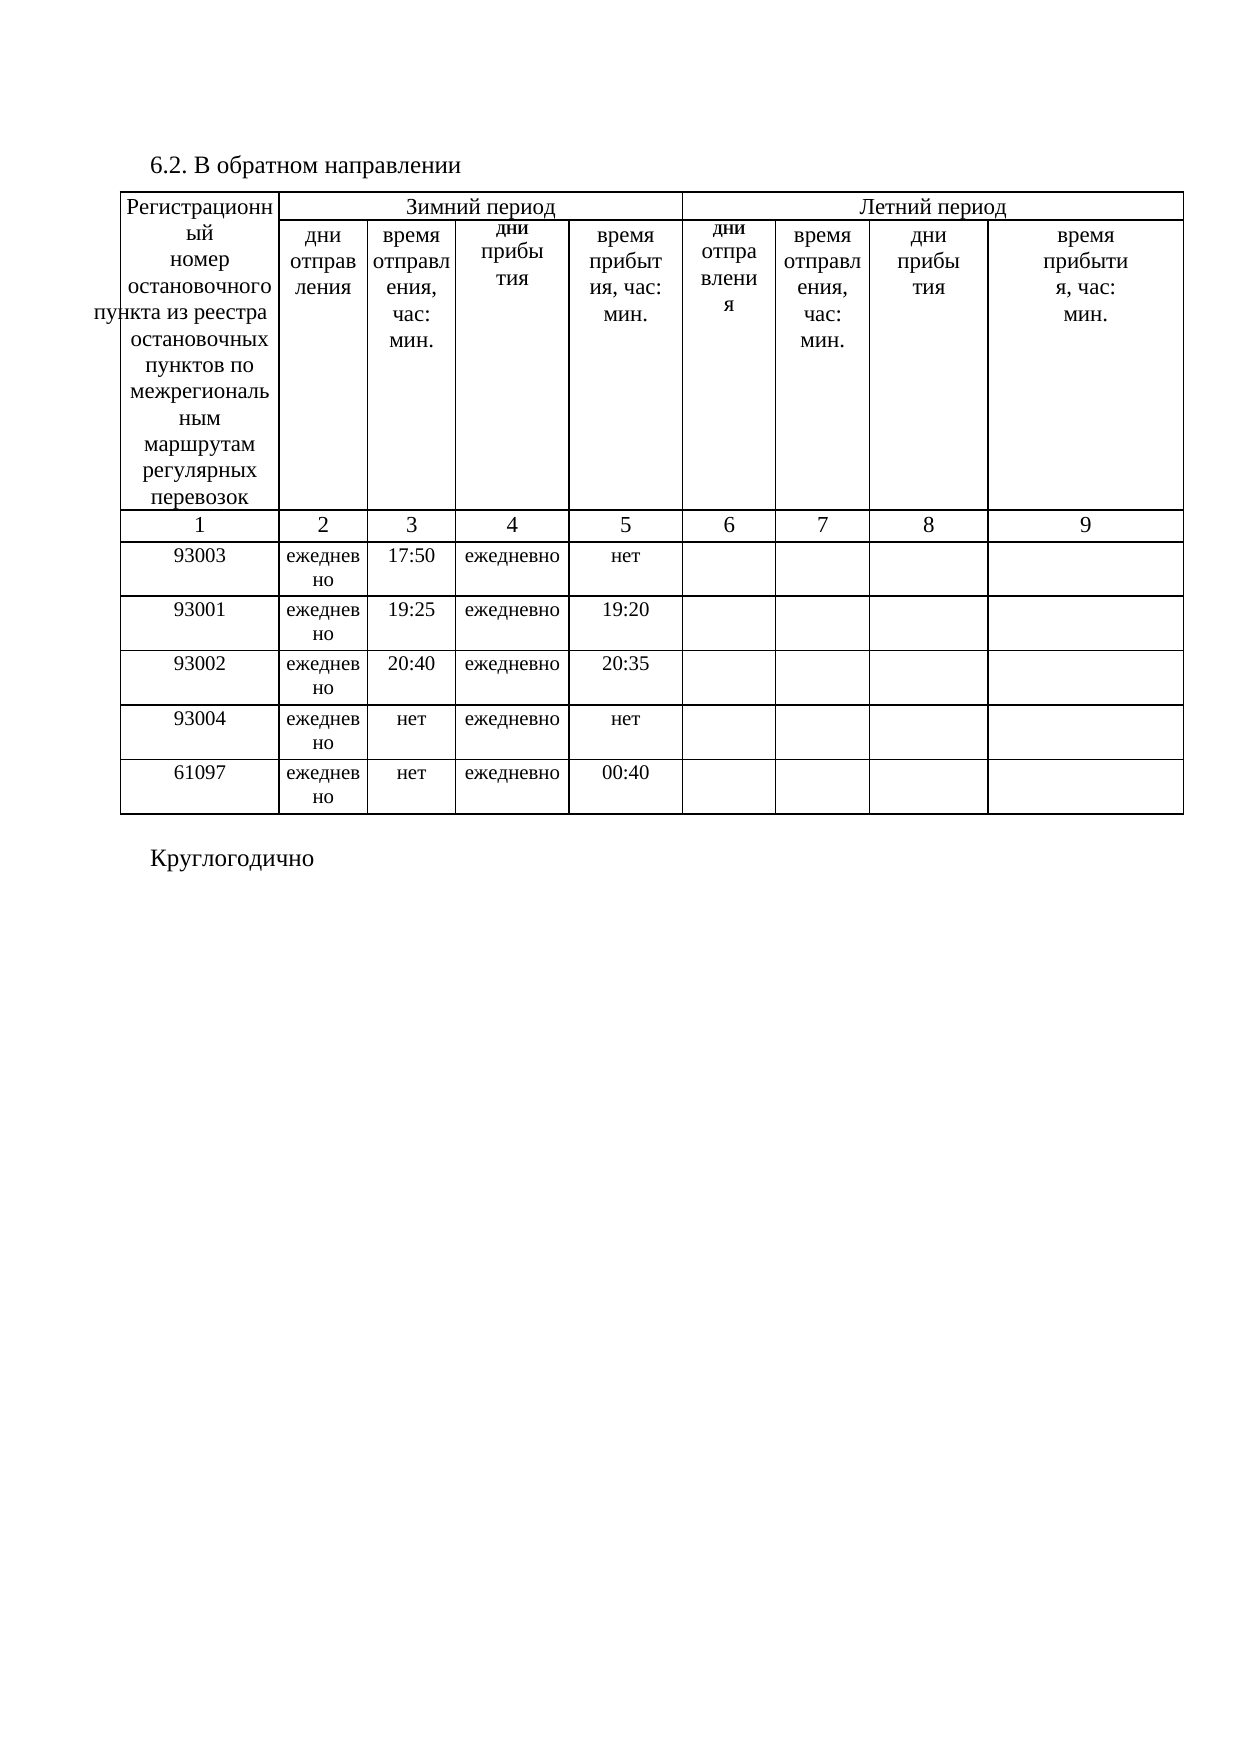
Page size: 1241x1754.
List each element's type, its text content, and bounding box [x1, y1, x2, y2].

table_cell ежедневно [456, 651, 568, 704]
table_header Регистрационный номер остановочного пункта из реестра остановочных пунктов по межрегиональным маршрутам регулярных перевозок [121, 193, 278, 509]
table_cell [683, 760, 775, 813]
table_cell ежедневно [280, 597, 367, 650]
table_cell ежедневно [456, 706, 568, 758]
table_cell 20:35 [570, 651, 682, 704]
table_cell время прибыт ия, час: мин. [570, 221, 682, 509]
table_cell [989, 760, 1183, 813]
table_cell [870, 543, 987, 595]
text Круглогодично [150, 843, 1090, 872]
table_cell 93002 [121, 651, 278, 704]
table_cell [683, 543, 775, 595]
table_cell время прибыти я, час: мин. [989, 221, 1183, 509]
table_cell 93001 [121, 597, 278, 650]
table_cell нет [368, 706, 455, 758]
table_cell нет [368, 760, 455, 813]
table_cell 9 [989, 511, 1183, 541]
table_cell 20:40 [368, 651, 455, 704]
table_cell [683, 706, 775, 758]
table_cell [776, 760, 869, 813]
table_cell ежедневно [280, 706, 367, 758]
table_cell [989, 706, 1183, 758]
table_cell [989, 597, 1183, 650]
table_cell нет [570, 543, 682, 595]
table_cell 5 [570, 511, 682, 541]
table_cell дни прибы тия [870, 221, 987, 509]
table_cell ежедневно [456, 597, 568, 650]
table_cell 4 [456, 511, 568, 541]
table_cell 7 [776, 511, 869, 541]
table_cell 61097 [121, 760, 278, 813]
table_cell ДНИ отпра влени я [683, 221, 775, 509]
table_cell [776, 543, 869, 595]
table_cell ежедневно [456, 760, 568, 813]
table_cell 93003 [121, 543, 278, 595]
table_cell 6 [683, 511, 775, 541]
table_cell [870, 651, 987, 704]
table_cell [870, 597, 987, 650]
table_cell 3 [368, 511, 455, 541]
table_cell [870, 760, 987, 813]
table_cell время отправл ения, час: мин. [368, 221, 455, 509]
table_cell [776, 706, 869, 758]
table_cell [683, 597, 775, 650]
table_cell дни отправ ления [280, 221, 367, 509]
table_cell 2 [280, 511, 367, 541]
table_cell [776, 651, 869, 704]
table_cell 19:20 [570, 597, 682, 650]
table_cell 93004 [121, 706, 278, 758]
text 6.2. В обратном направлении [150, 150, 1090, 179]
table_cell 8 [870, 511, 987, 541]
table_cell ДНИ прибы тия [456, 221, 568, 509]
table_cell ежедневно [280, 760, 367, 813]
table_cell [989, 543, 1183, 595]
table_cell 19:25 [368, 597, 455, 650]
table_cell [683, 651, 775, 704]
table_cell ежедневно [280, 651, 367, 704]
table_cell 00:40 [570, 760, 682, 813]
table_cell [776, 597, 869, 650]
table_cell [870, 706, 987, 758]
table_cell ежедневно [280, 543, 367, 595]
table_cell ежедневно [456, 543, 568, 595]
table_cell 17:50 [368, 543, 455, 595]
table_cell 1 [121, 511, 278, 541]
table_header Летний период [683, 193, 1183, 219]
table_cell нет [570, 706, 682, 758]
table_cell [989, 651, 1183, 704]
table_header Зимний период [280, 193, 682, 219]
table_cell время отправл ения, час: мин. [776, 221, 869, 509]
